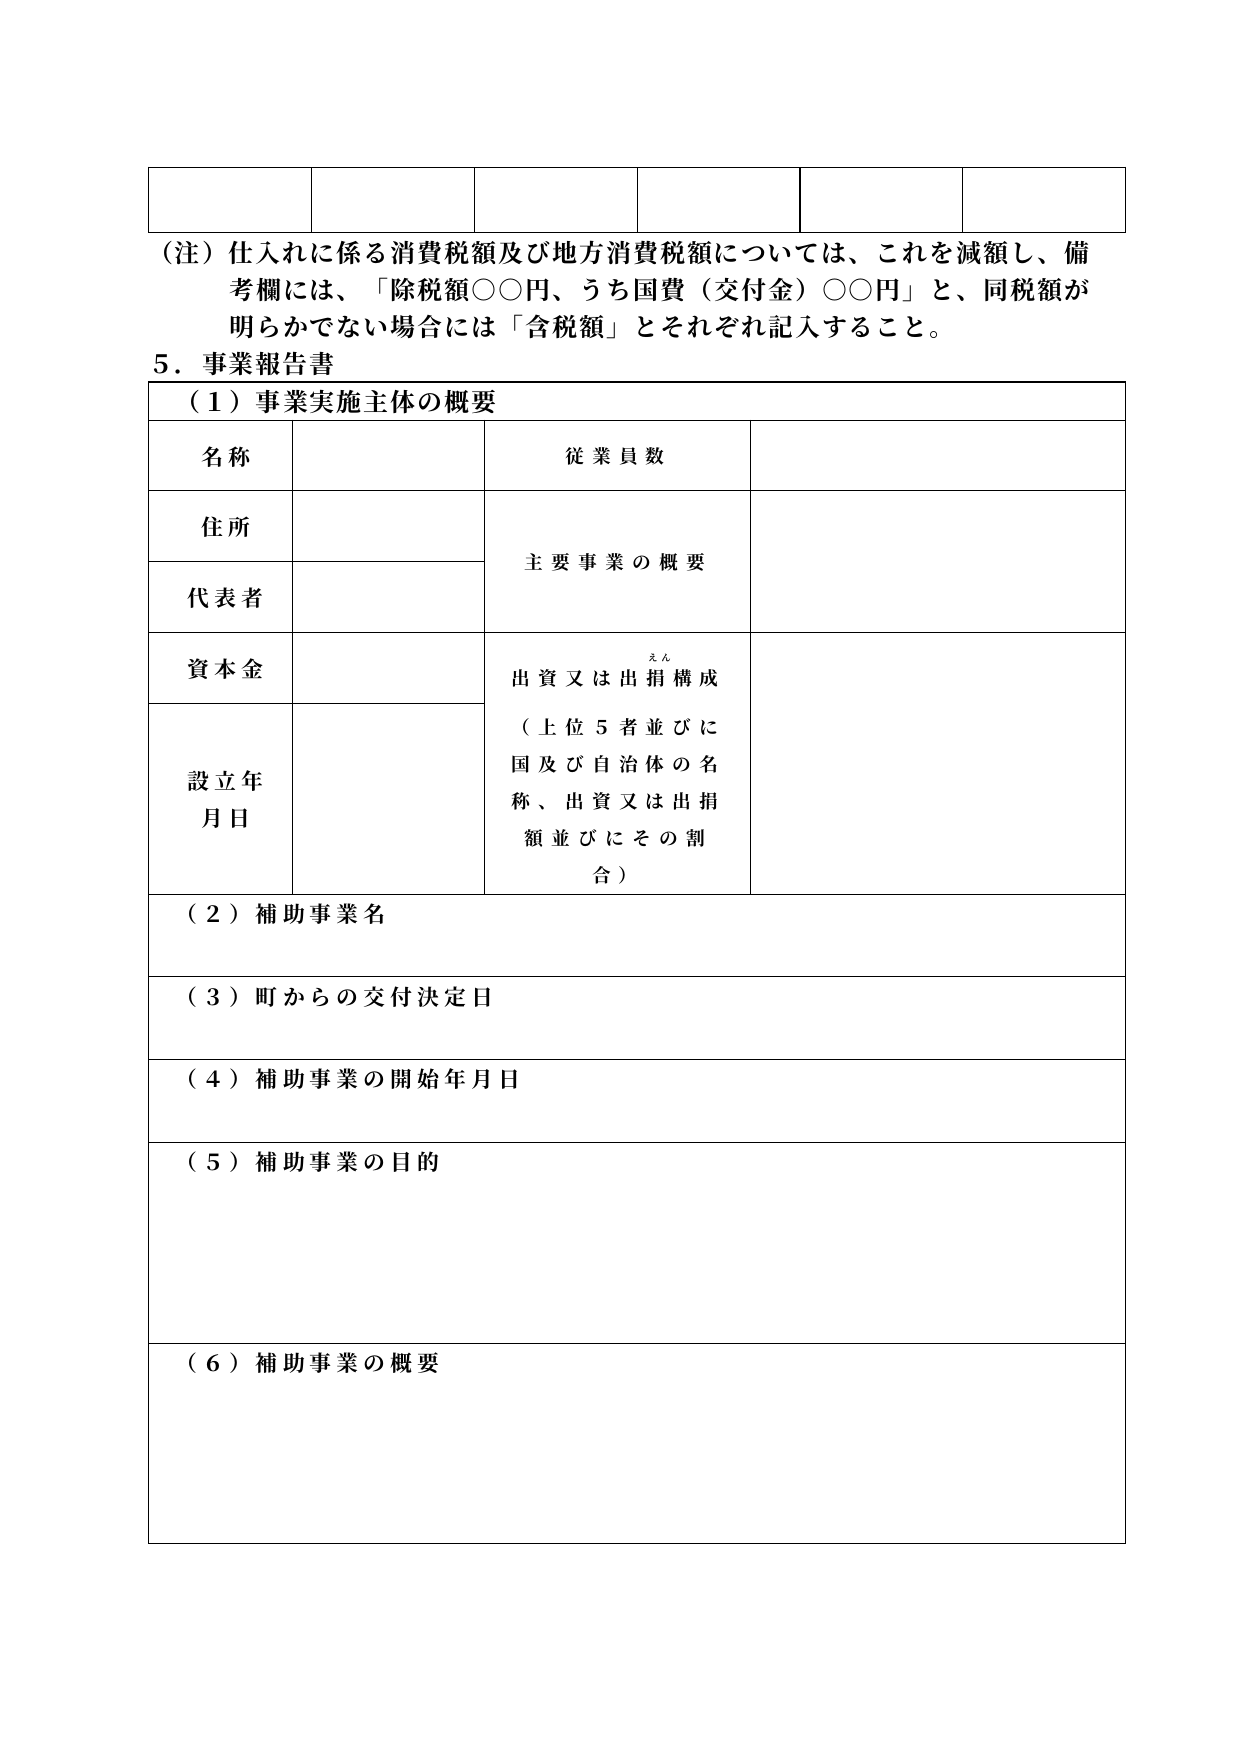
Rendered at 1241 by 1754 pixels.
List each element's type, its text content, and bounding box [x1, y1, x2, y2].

table_cell 住所 [149, 491, 292, 561]
table_cell 代表者 [149, 562, 292, 632]
table_cell 出資又は出構成 （上位５者並びに国及び自治体の名称、出資又は出捐額並びにその割合） [485, 633, 750, 893]
table_cell 設立年月日 [149, 704, 292, 893]
table_cell （３）町からの交付決定日 [149, 977, 1125, 1059]
text ５．事業報告書 [148, 344, 1092, 381]
text （注）仕入れに係る消費税額及び地方消費税額については、これを減額し、備考欄には、「除税額○○円、うち国費（交付金）○○円」と、同税額が明らかでない場合には「含税額」とそれぞれ記入すること。 [148, 233, 1092, 344]
table_cell [293, 704, 484, 893]
table_cell [801, 168, 962, 232]
table_cell [751, 633, 1125, 893]
table_cell （６）補助事業の概要 [149, 1344, 1125, 1543]
table_cell [963, 168, 1125, 232]
table_cell [293, 562, 484, 632]
table_cell （４）補助事業の開始年月日 [149, 1060, 1125, 1142]
table_cell [293, 633, 484, 703]
table_cell 主要事業の概要 [485, 491, 750, 632]
table_cell 資本金 [149, 633, 292, 703]
table_cell （５）補助事業の目的 [149, 1143, 1125, 1342]
table_cell [293, 421, 484, 490]
table_cell [149, 168, 311, 232]
table_header （１）事業実施主体の概要 [149, 383, 1125, 419]
table_cell [293, 491, 484, 561]
table_cell [751, 491, 1125, 632]
table_cell [638, 168, 799, 232]
table_cell [751, 421, 1125, 490]
table_cell 名称 [149, 421, 292, 490]
table_cell [312, 168, 474, 232]
table_cell [475, 168, 637, 232]
table_cell 従業員数 [485, 421, 750, 490]
table_cell （２）補助事業名 [149, 895, 1125, 976]
